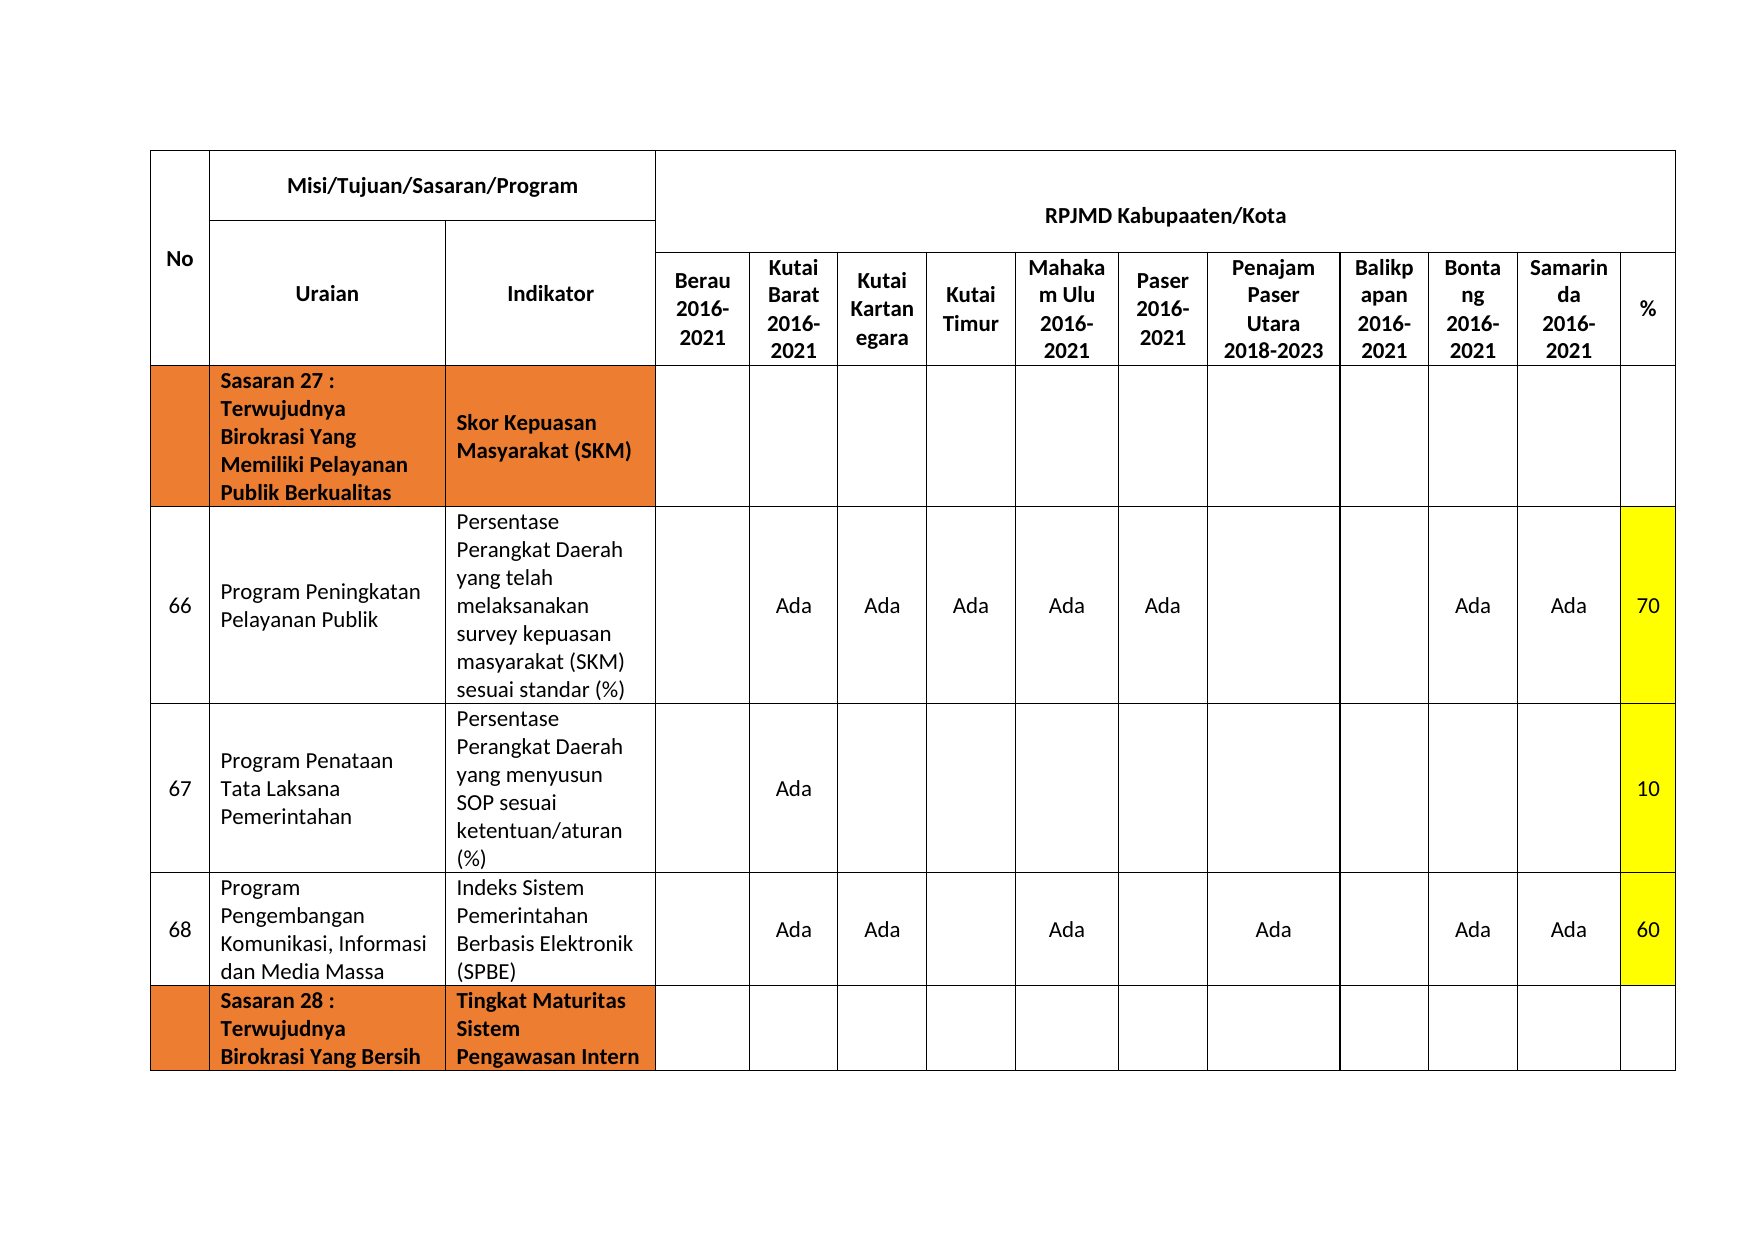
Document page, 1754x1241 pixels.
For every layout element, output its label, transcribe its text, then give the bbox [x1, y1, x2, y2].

table_cell Persentase Perangkat Daerah yang telah melaksanakan survey kepuasan masyarakat (SKM) sesuai standar (%) [446, 507, 655, 703]
table_cell [1208, 507, 1339, 703]
table_cell Ada [1208, 873, 1339, 985]
table_cell Paser 2016-2021 [1119, 253, 1207, 365]
table_cell Program Penataan Tata Laksana Pemerintahan [210, 704, 445, 872]
table_cell [1208, 366, 1339, 506]
table_cell Skor Kepuasan Masyarakat (SKM) [446, 366, 655, 506]
table_cell 66 [151, 507, 209, 703]
table_cell [1341, 507, 1428, 703]
table_cell Ada [1518, 507, 1620, 703]
table_cell Tingkat Maturitas Sistem Pengawasan Intern Pemerintah (SPIP) Pemda [446, 986, 655, 1070]
table_cell [1621, 986, 1675, 1070]
table_cell Ada [1518, 873, 1620, 985]
table_cell [656, 704, 749, 872]
table_cell [1119, 704, 1207, 872]
table_cell [750, 986, 837, 1070]
table_cell [1208, 986, 1339, 1070]
table_cell Ada [838, 507, 926, 703]
table_cell Kutai Kartanegara [838, 253, 926, 365]
table_cell [656, 986, 749, 1070]
table_cell [1518, 366, 1620, 506]
table_cell Ada [927, 507, 1015, 703]
table_cell [1016, 704, 1118, 872]
table_cell [927, 366, 1015, 506]
table_cell Ada [1119, 507, 1207, 703]
table_cell Sasaran 27 : Terwujudnya Birokrasi Yang Memiliki Pelayanan Publik Berkualitas [210, 366, 445, 506]
table_cell Ada [1429, 507, 1517, 703]
table_cell 70 [1621, 507, 1675, 703]
table_cell Ada [1016, 507, 1118, 703]
table_cell 10 [1621, 704, 1675, 872]
table_cell [656, 366, 749, 506]
table_cell [1119, 366, 1207, 506]
table_cell Ada [750, 873, 837, 985]
table_cell 60 [1621, 873, 1675, 985]
table_cell Uraian [210, 221, 445, 365]
table_cell Indikator [446, 221, 655, 365]
table_cell [656, 507, 749, 703]
table_cell Ada [1016, 873, 1118, 985]
table_cell Persentase Perangkat Daerah yang menyusun SOP sesuai ketentuan/aturan (%) [446, 704, 655, 872]
table_cell Indeks Sistem Pemerintahan Berbasis Elektronik (SPBE) [446, 873, 655, 985]
table_cell Sasaran 28 : Terwujudnya Birokrasi Yang Bersih Dan Akuntabel [210, 986, 445, 1070]
table_header No [151, 151, 209, 365]
table_cell Balikpapan 2016-2021 [1341, 253, 1428, 365]
table_cell 68 [151, 873, 209, 985]
table_cell [1429, 704, 1517, 872]
table_cell [1341, 873, 1428, 985]
table_cell [927, 986, 1015, 1070]
table_cell [1119, 873, 1207, 985]
table_cell [1208, 704, 1339, 872]
table_cell [1341, 986, 1428, 1070]
table_cell [656, 873, 749, 985]
table_cell [1518, 986, 1620, 1070]
table_cell Kutai Barat 2016-2021 [750, 253, 837, 365]
table_cell [1341, 366, 1428, 506]
table_cell Ada [838, 873, 926, 985]
table_cell Kutai Timur [927, 253, 1015, 365]
table_cell Berau 2016-2021 [656, 253, 749, 365]
table_cell Program Pengembangan Komunikasi, Informasi dan Media Massa [210, 873, 445, 985]
table_cell % [1621, 253, 1675, 365]
table_cell [927, 873, 1015, 985]
table_cell [1016, 986, 1118, 1070]
table_header Misi/Tujuan/Sasaran/Program [210, 151, 655, 220]
table_cell [1621, 366, 1675, 506]
table_cell 67 [151, 704, 209, 872]
table_cell Samarinda 2016-2021 [1518, 253, 1620, 365]
table_cell [1429, 366, 1517, 506]
table_header RPJMD Kabupaaten/Kota [656, 151, 1675, 252]
table_cell [838, 986, 926, 1070]
table_cell [750, 366, 837, 506]
table_cell [838, 704, 926, 872]
table_cell Bontang 2016-2021 [1429, 253, 1517, 365]
table_cell [927, 704, 1015, 872]
table_cell [151, 986, 209, 1070]
table_cell [1341, 704, 1428, 872]
table_cell [151, 366, 209, 506]
table_cell [1518, 704, 1620, 872]
table_cell Ada [750, 507, 837, 703]
table_cell Penajam Paser Utara 2018-2023 [1208, 253, 1339, 365]
table_cell [1429, 986, 1517, 1070]
table_cell Program Peningkatan Pelayanan Publik [210, 507, 445, 703]
table_cell Mahakam Ulu 2016-2021 [1016, 253, 1118, 365]
table_cell Ada [1429, 873, 1517, 985]
table_cell [1016, 366, 1118, 506]
table_cell [838, 366, 926, 506]
table_cell Ada [750, 704, 837, 872]
table_cell [1119, 986, 1207, 1070]
